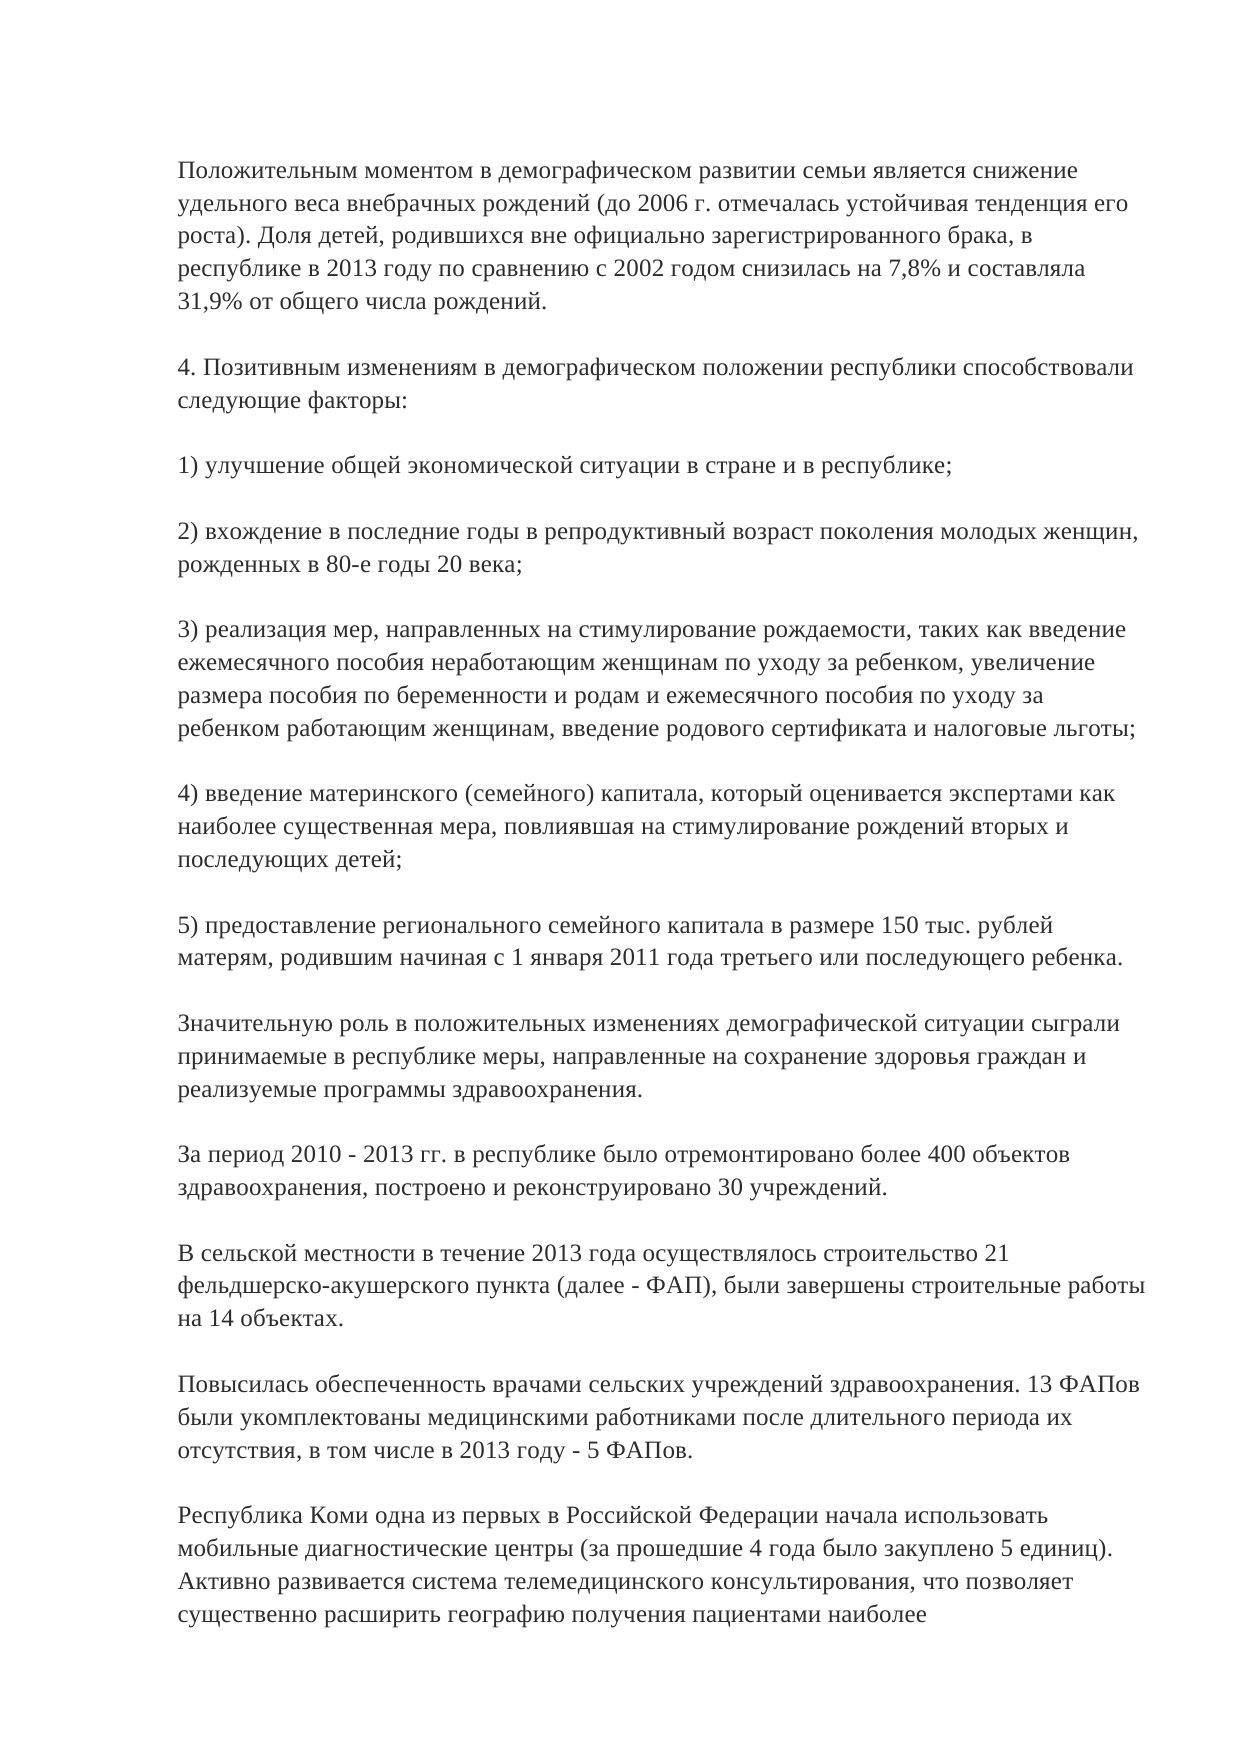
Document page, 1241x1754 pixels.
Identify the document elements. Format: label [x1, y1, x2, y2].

text [177, 118, 1152, 1627]
